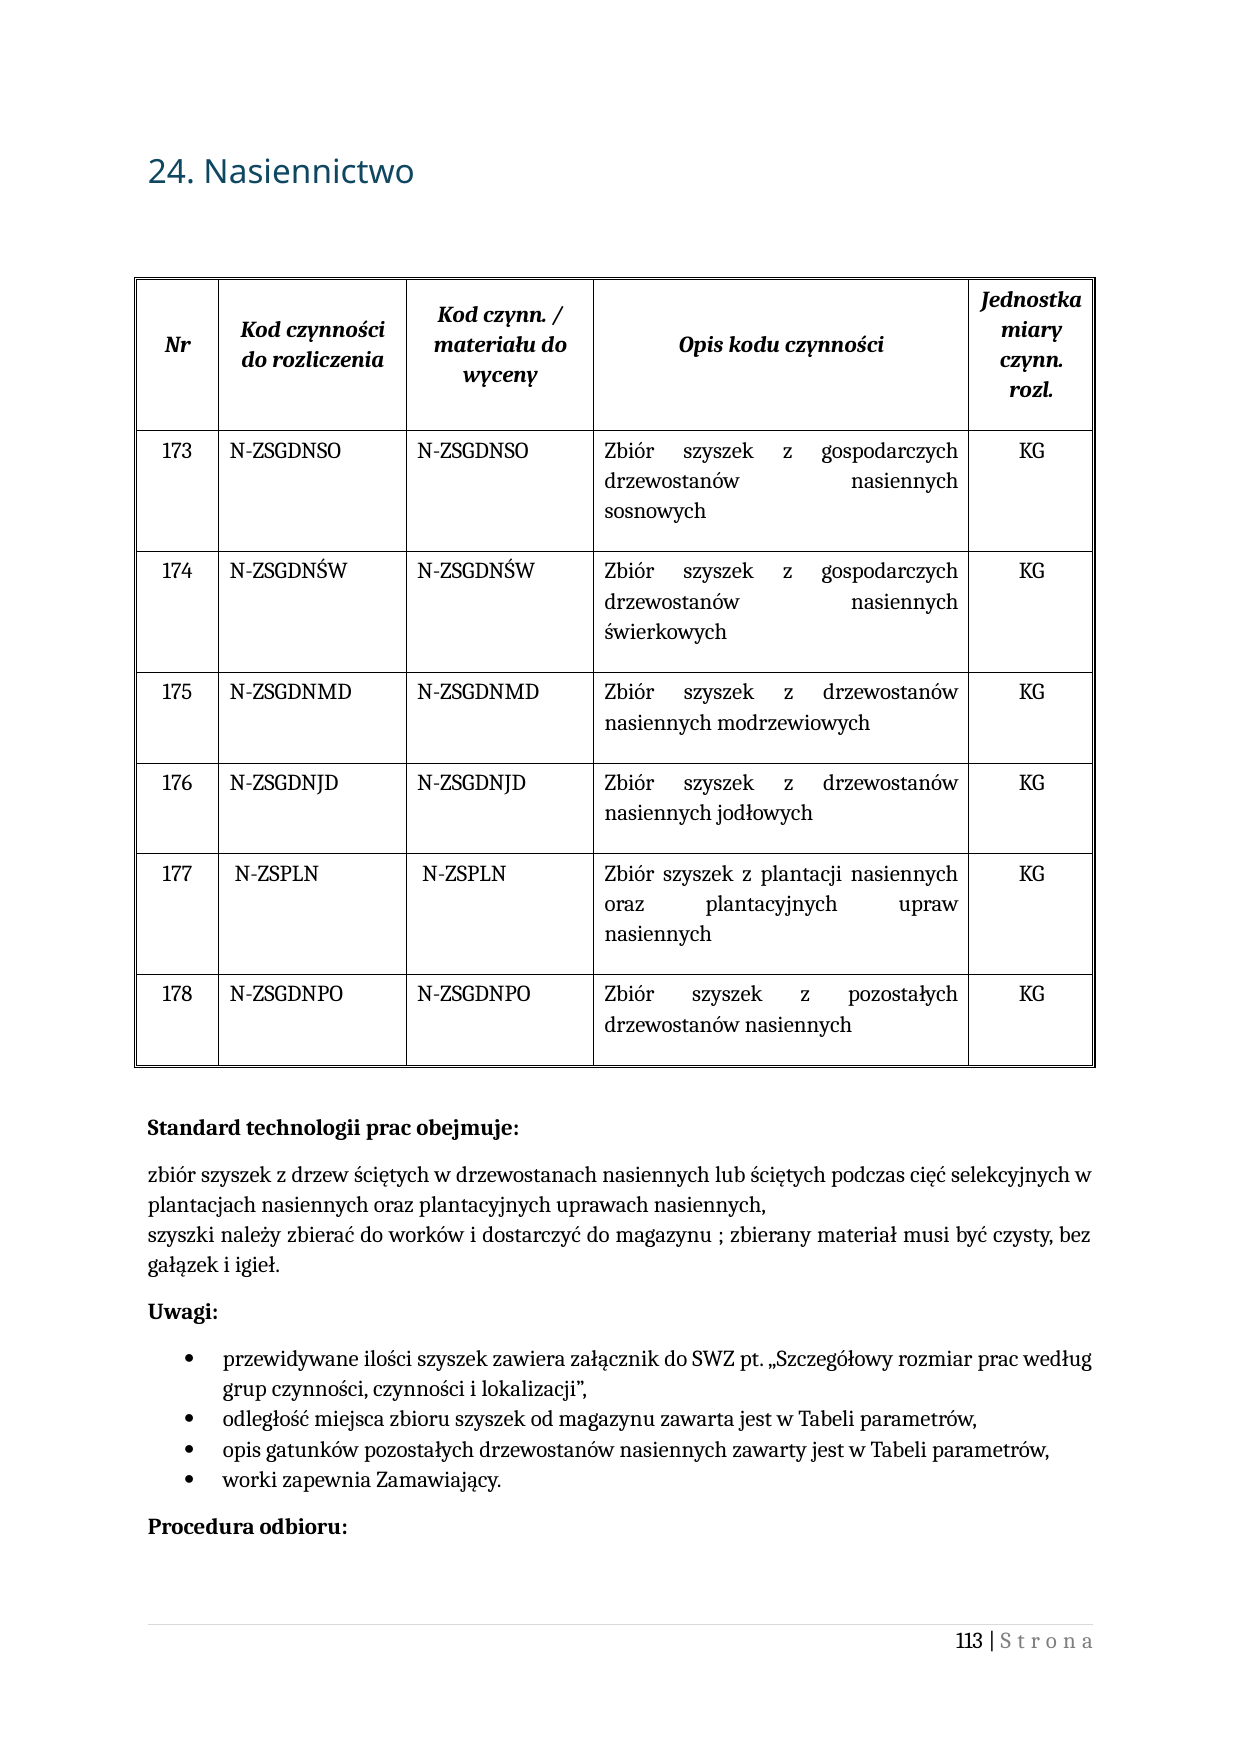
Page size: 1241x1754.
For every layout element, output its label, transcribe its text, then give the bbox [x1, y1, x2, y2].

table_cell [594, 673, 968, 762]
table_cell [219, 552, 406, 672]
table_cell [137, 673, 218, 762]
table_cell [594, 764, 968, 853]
text Procedura odbioru: [148, 1513, 1093, 1540]
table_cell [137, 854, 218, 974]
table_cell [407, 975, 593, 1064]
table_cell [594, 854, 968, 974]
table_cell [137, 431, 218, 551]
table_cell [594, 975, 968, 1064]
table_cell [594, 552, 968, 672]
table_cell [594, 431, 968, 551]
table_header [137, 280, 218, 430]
text Uwagi: [148, 1299, 1093, 1325]
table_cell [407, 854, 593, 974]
list zbiór szyszek z drzew ściętych w drzewostanach nasiennych lub ściętych podczas cięć selekcyjnych w plantacjach nasiennych oraz plantacyjnych uprawach nasiennych, [148, 1161, 1093, 1218]
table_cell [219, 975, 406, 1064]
list szyszki należy zbierać do worków i dostarczyć do magazynu ; zbierany materiał musi być czysty, bez gałązek i igieł. [148, 1222, 1093, 1278]
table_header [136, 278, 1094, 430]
text Standard technologii prac obejmuje: [148, 1114, 1093, 1141]
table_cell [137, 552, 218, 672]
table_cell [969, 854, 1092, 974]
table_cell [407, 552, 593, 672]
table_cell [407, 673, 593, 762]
subtitle 24. Nasiennictwo [148, 148, 1093, 193]
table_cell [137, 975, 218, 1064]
list odległość miejsca zbioru szyszek od magazynu zawarta jest w Tabeli parametrów, [185, 1406, 1093, 1432]
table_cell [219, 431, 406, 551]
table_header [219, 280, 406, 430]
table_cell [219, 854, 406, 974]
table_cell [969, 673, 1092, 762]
list opis gatunków pozostałych drzewostanów nasiennych zawarty jest w Tabeli parametrów, [185, 1436, 1093, 1463]
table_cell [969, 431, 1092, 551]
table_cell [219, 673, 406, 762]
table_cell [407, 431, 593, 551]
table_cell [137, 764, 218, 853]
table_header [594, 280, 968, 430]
list przewidywane ilości szyszek zawiera załącznik do SWZ pt. „Szczegółowy rozmiar prac według grup czynności, czynności i lokalizacji”, [185, 1346, 1093, 1402]
list worki zapewnia Zamawiający. [185, 1467, 1093, 1493]
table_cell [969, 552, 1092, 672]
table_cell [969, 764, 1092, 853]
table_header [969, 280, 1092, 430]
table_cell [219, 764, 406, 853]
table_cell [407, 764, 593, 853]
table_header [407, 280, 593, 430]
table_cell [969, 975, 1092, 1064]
